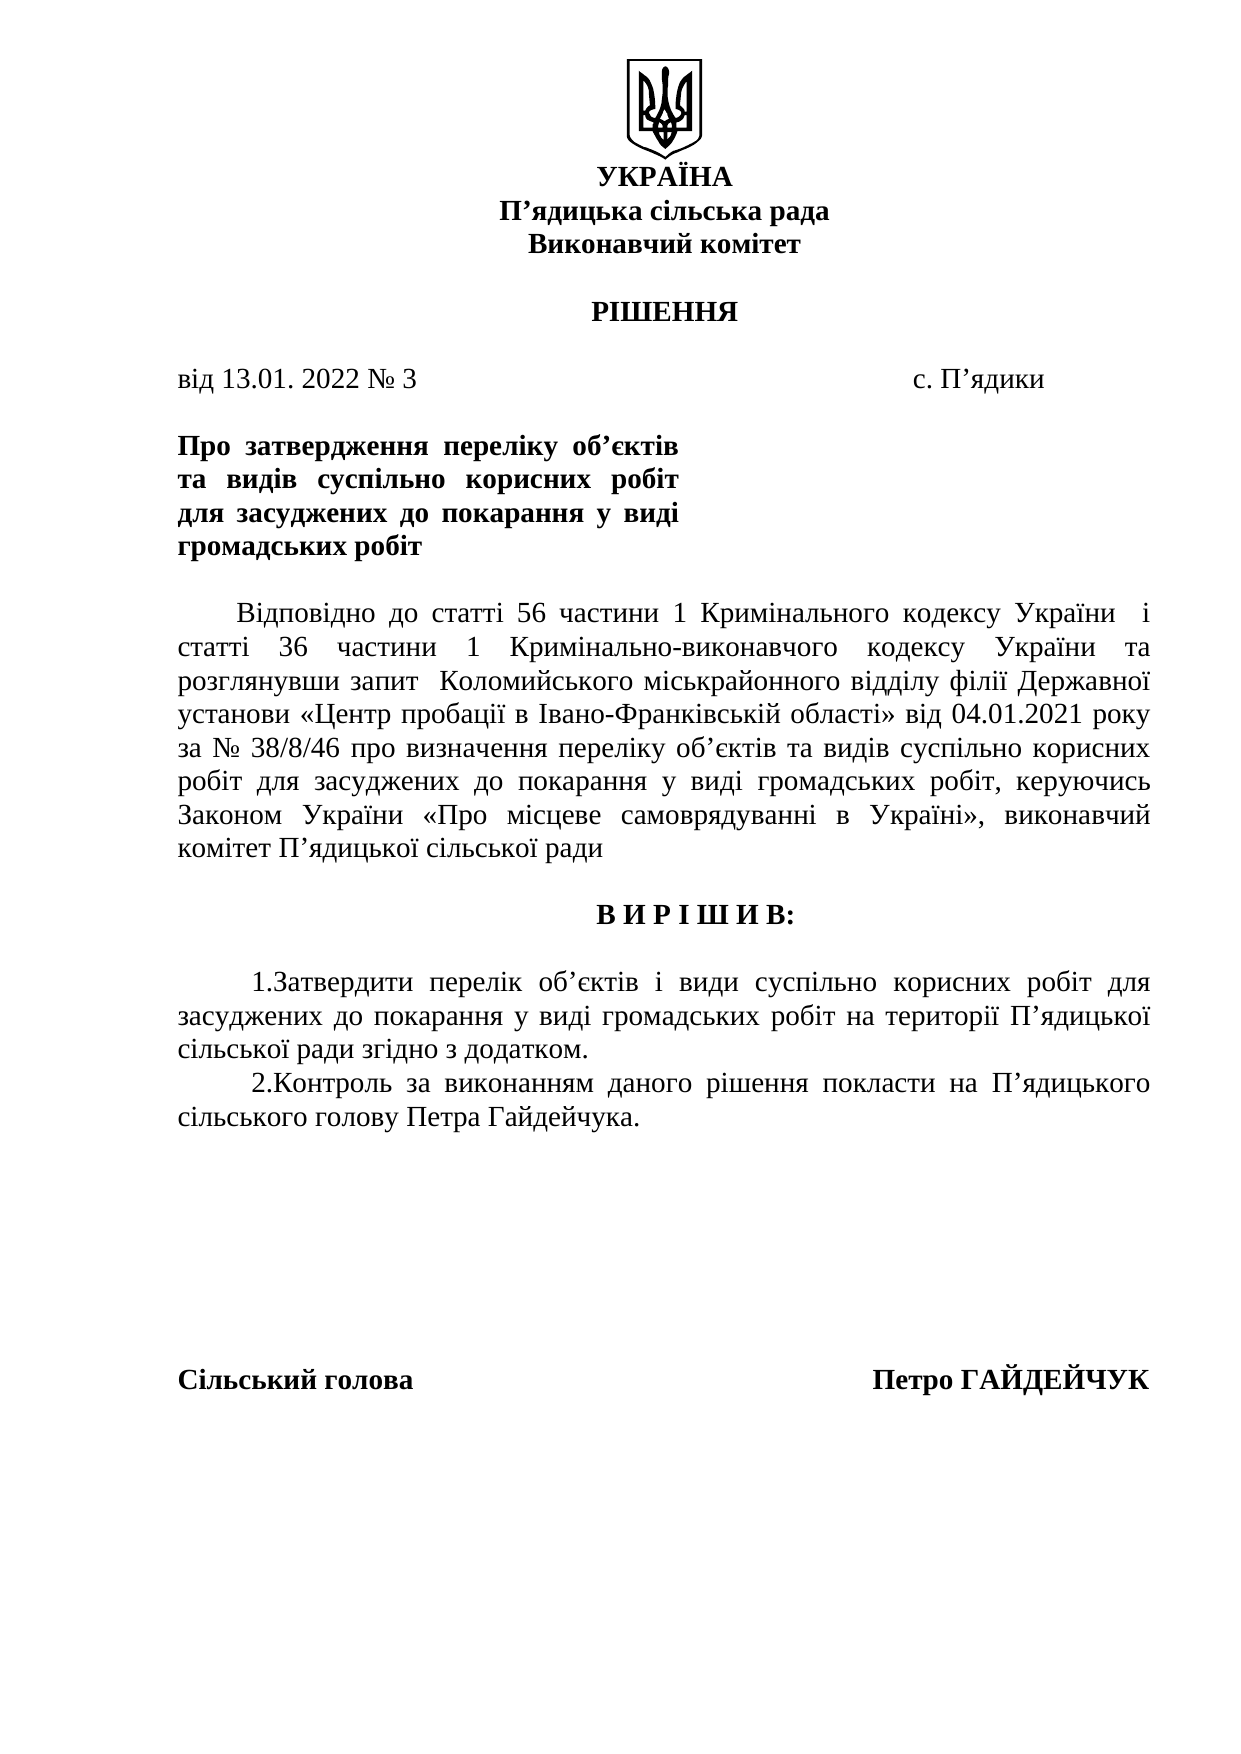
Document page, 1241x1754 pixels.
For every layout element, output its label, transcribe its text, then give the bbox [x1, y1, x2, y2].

text Відповідно до статті 56 частини 1 Кримінального кодексу України і статті 36 частини 1 Кримінально-виконавчого кодексу України та розглянувши запит Коломийського міськрайонного відділу філії Державної установи «Центр пробації в Івано-Франківській області» від 04.01.2021 року за № 38/8/46 про визначення переліку об’єктів та видів суспільно корисних робіт для засуджених до покарання у виді громадських робіт, керуючись Законом України «Про місцеве самоврядуванні в Україні», виконавчий комітет П’ядицької сільської ради [177, 596, 1152, 864]
text 2.Контроль за виконанням даного рішення покласти на П’ядицького сільського голову Петра Гайдейчука. [177, 1065, 1152, 1132]
text 1.Затвердити перелік об’єктів і види суспільно корисних робіт для засуджених до покарання у виді громадських робіт на території П’ядицької сільської ради згідно з додатком. [177, 964, 1152, 1065]
text Сільський голова Петро ГАЙДЕЙЧУК [177, 1362, 1152, 1396]
text Про затвердження переліку об’єктів та видів суспільно корисних робіт для засуджених до покарання у виді громадських робіт [177, 428, 679, 562]
text РІШЕННЯ [177, 294, 1152, 327]
text В И Р І Ш И В: [177, 897, 1152, 931]
text від 13.01. 2022 № 3 с. П’ядики [177, 361, 1152, 394]
text П’ядицька сільська рада [177, 193, 1152, 227]
text УКРАЇНА [177, 159, 1152, 193]
text Виконавчий комітет [177, 227, 1152, 260]
